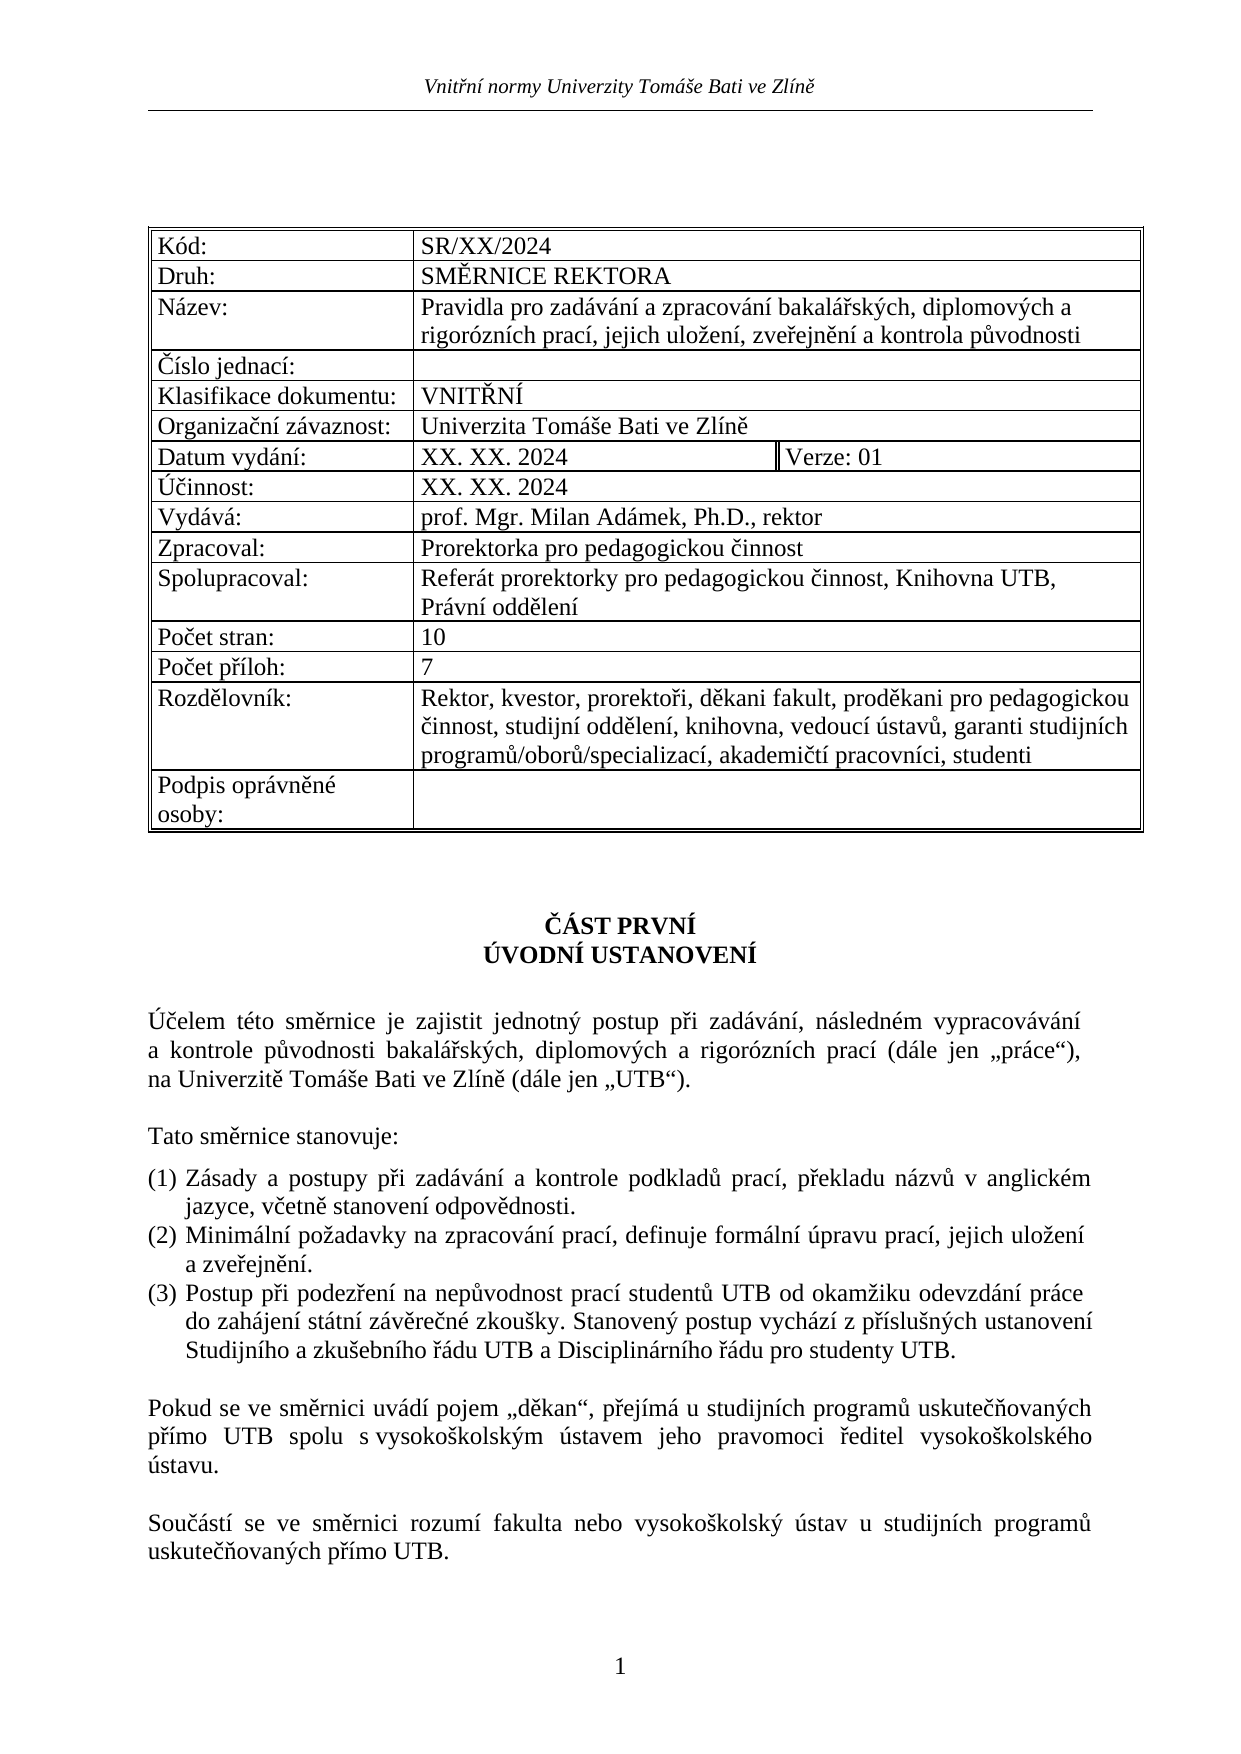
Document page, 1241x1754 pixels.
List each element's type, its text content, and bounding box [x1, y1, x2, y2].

text Součástí se ve směrnici rozumí fakulta nebo vysokoškolský ústav u studijních programů uskutečňovaných přímo UTB. [148, 1508, 1093, 1565]
table_cell Spolupracoval: [152, 563, 413, 620]
list Zásady a postupy při zadávání a kontrole podkladů prací, překladu názvů v anglickém jazyce, včetně stanovení odpovědnosti. [148, 1163, 1093, 1220]
table_cell XX. XX. 2024 [414, 442, 775, 470]
text Účelem této směrnice je zajistit jednotný postup při zadávání, následném vypracovávání a kontrole původnosti bakalářských, diplomových a rigorózních prací (dále jen „práce“), na Univerzitě Tomáše Bati ve Zlíně (dále jen „UTB“). [148, 1006, 1093, 1093]
table_cell [414, 351, 1140, 379]
text Část PRVNÍ [148, 911, 1093, 940]
table_cell Název: [152, 292, 413, 349]
list Minimální požadavky na zpracování prací, definuje formální úpravu prací, jejich uložení a zveřejnění. [148, 1220, 1093, 1278]
table_cell XX. XX. 2024 [414, 472, 1140, 501]
text ÚVODNÍ USTANOVENÍ [148, 940, 1093, 969]
table_cell Klasifikace dokumentu: [152, 381, 413, 410]
table_cell Univerzita Tomáše Bati ve Zlíně [414, 411, 1140, 440]
text Pokud se ve směrnici uvádí pojem „děkan“, přejímá u studijních programů uskutečňovaných přímo UTB spolu s vysokoškolským ústavem jeho pravomoci ředitel vysokoškolského ústavu. [148, 1393, 1093, 1479]
list Postup při podezření na nepůvodnost prací studentů UTB od okamžiku odevzdání práce do zahájení státní závěrečné zkoušky. Stanovený postup vychází z příslušných ustanovení Studijního a zkušebního řádu UTB a Disciplinárního řádu pro studenty UTB. [148, 1278, 1093, 1364]
table_cell Účinnost: [152, 472, 413, 501]
text Tato směrnice stanovuje: [148, 1121, 1093, 1150]
table_cell 7 [414, 652, 1140, 681]
table_cell Rozdělovník: [152, 683, 413, 769]
table_cell [414, 771, 1140, 828]
table_cell Vydává: [152, 502, 413, 531]
table_cell Pravidla pro zadávání a zpracování bakalářských, diplomových a rigorózních prací, jejich uložení, zveřejnění a kontrola původnosti [414, 292, 1140, 349]
table_header Kód: [152, 231, 413, 260]
table_cell Podpis oprávněné osoby: [152, 771, 413, 828]
table_cell Verze: 01 [780, 442, 1140, 470]
table_cell Organizační závaznost: [152, 411, 413, 440]
table_cell 10 [414, 622, 1140, 651]
table_cell Číslo jednací: [152, 351, 413, 379]
table_cell Referát prorektorky pro pedagogickou činnost, Knihovna UTB, Právní oddělení [414, 563, 1140, 620]
table_cell prof. Mgr. Milan Adámek, Ph.D., rektor [414, 502, 1140, 531]
table_cell Počet stran: [152, 622, 413, 651]
table_cell Datum vydání: [152, 442, 413, 470]
table_cell Druh: [152, 261, 413, 290]
table_cell směrnice rektora [414, 261, 1140, 290]
table_cell Prorektorka pro pedagogickou činnost [414, 533, 1140, 561]
table_header SR/XX/2024 [414, 231, 1140, 260]
table_cell Počet příloh: [152, 652, 413, 681]
table_cell Rektor, kvestor, prorektoři, děkani fakult, proděkani pro pedagogickou činnost, studijní oddělení, knihovna, vedoucí ústavů, garanti studijních programů/oborů/specializací, akademičtí pracovníci, studenti [414, 683, 1140, 769]
table_cell Zpracoval: [152, 533, 413, 561]
table_cell VNITŘNÍ [414, 381, 1140, 410]
